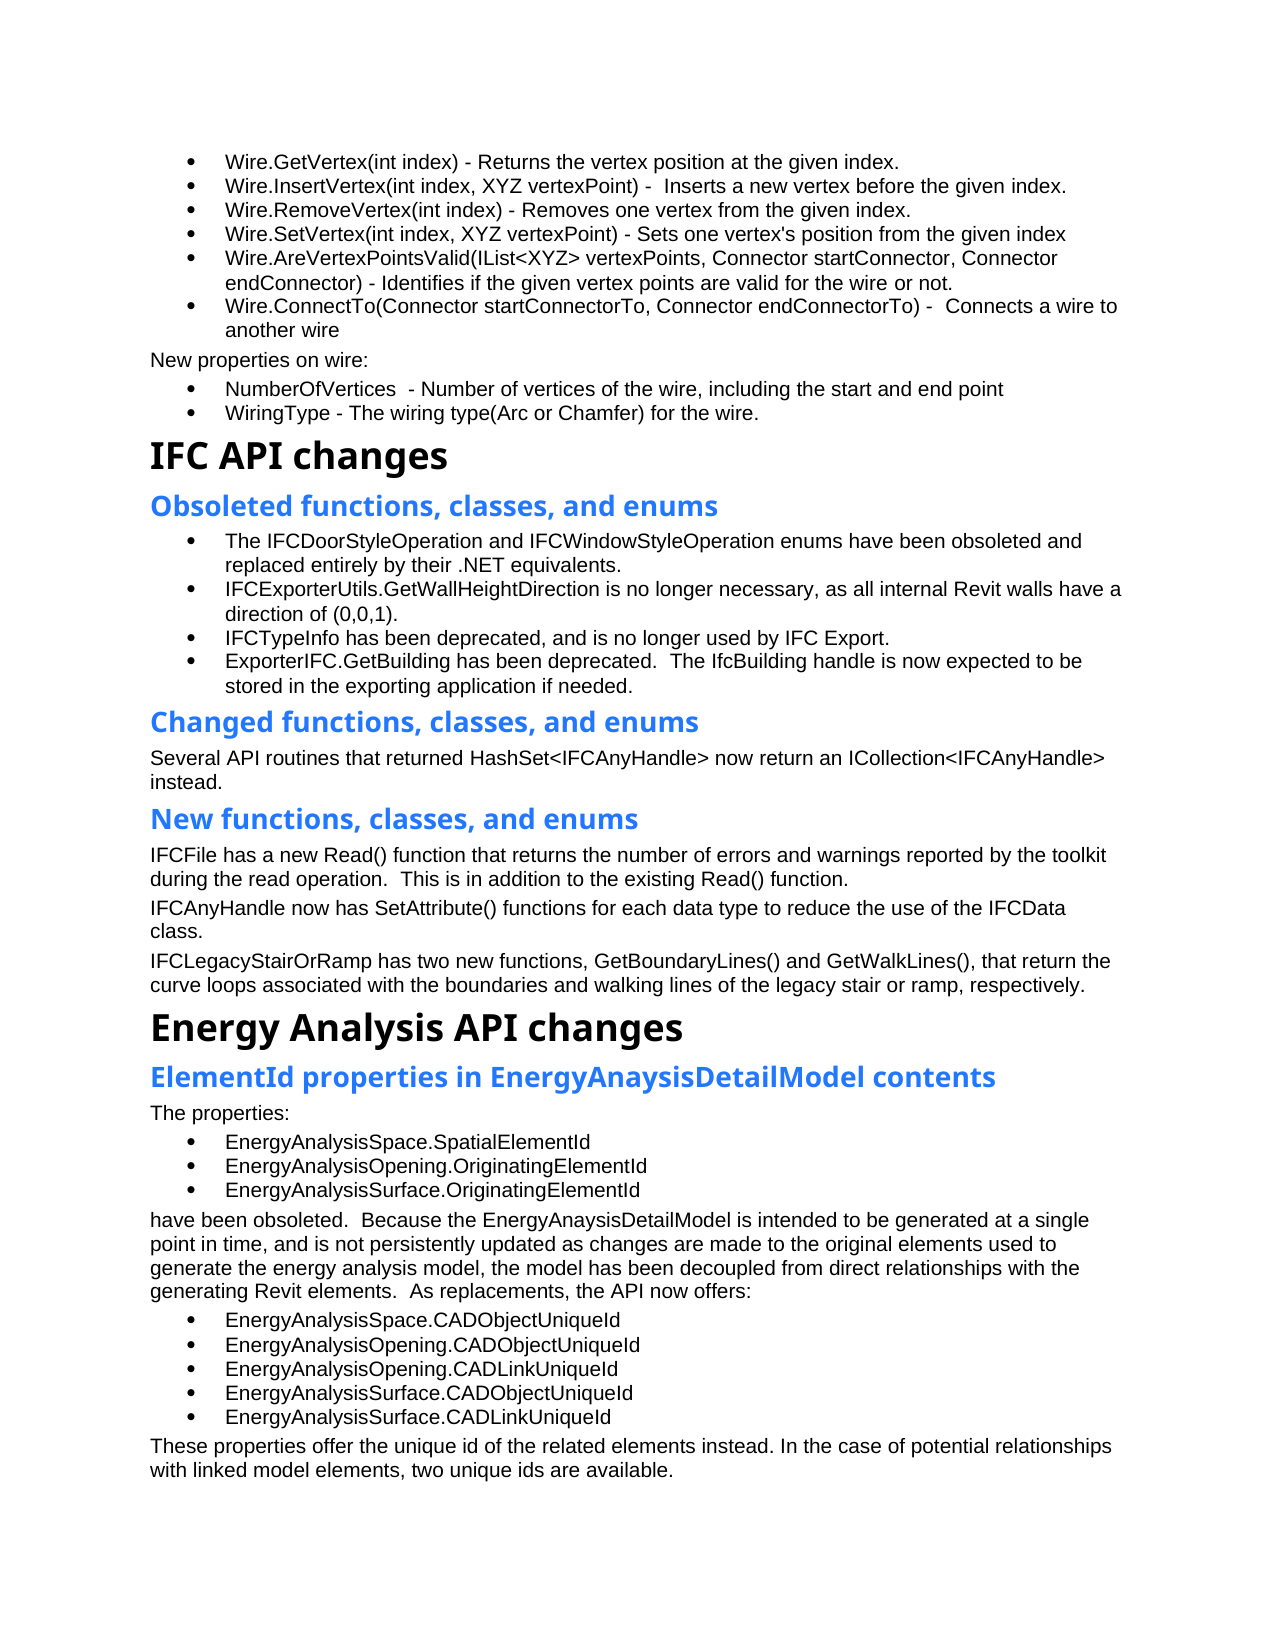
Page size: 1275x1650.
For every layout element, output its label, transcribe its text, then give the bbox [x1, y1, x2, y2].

list EnergyAnalysisSpace.SpatialElementId [187, 1130, 1125, 1154]
text IFCAnyHandle now has SetAttribute() functions for each data type to reduce the use of the IFCData class. [150, 895, 1125, 943]
list EnergyAnalysisSurface.OriginatingElementId [187, 1178, 1125, 1202]
list Wire.GetVertex(int index) - Returns the vertex position at the given index. [187, 150, 1125, 174]
text have been obsoleted. Because the EnergyAnaysisDetailModel is intended to be generated at a single point in time, and is not persistently updated as changes are made to the original elements used to generate the energy analysis model, the model has been decoupled from direct relationships with the generating Revit elements. As replacements, the API now offers: [150, 1207, 1125, 1303]
list EnergyAnalysisOpening.CADObjectUniqueId [187, 1332, 1125, 1356]
list Wire.SetVertex(int index, XYZ vertexPoint) - Sets one vertex's position from the given index [187, 222, 1125, 246]
text IFCFile has a new Read() function that returns the number of errors and warnings reported by the toolkit during the read operation. This is in addition to the existing Read() function. [150, 842, 1125, 890]
text IFCLegacyStairOrRamp has two new functions, GetBoundaryLines() and GetWalkLines(), that return the curve loops associated with the boundaries and walking lines of the legacy stair or ramp, respectively. [150, 948, 1125, 996]
list ExporterIFC.GetBuilding has been deprecated. The IfcBuilding handle is now expected to be stored in the exporting application if needed. [187, 649, 1125, 697]
subtitle ElementId properties in EnergyAnaysisDetailModel contents [150, 1058, 1125, 1096]
subtitle New functions, classes, and enums [150, 799, 1125, 837]
list EnergyAnalysisSurface.CADObjectUniqueId [187, 1381, 1125, 1404]
subtitle Energy Analysis API changes [150, 1001, 1125, 1052]
list NumberOfVertices - Number of vertices of the wire, including the start and end point [187, 376, 1125, 401]
list EnergyAnalysisSpace.CADObjectUniqueId [187, 1308, 1125, 1332]
list IFCTypeInfo has been deprecated, and is no longer used by IFC Export. [187, 625, 1125, 649]
text New properties on wire: [150, 347, 1125, 371]
text These properties offer the unique id of the related elements instead. In the case of potential relationships with linked model elements, two unique ids are available. [150, 1434, 1125, 1482]
subtitle IFC API changes [150, 430, 1125, 481]
text The properties: [150, 1101, 1125, 1125]
list Wire.ConnectTo(Connector startConnectorTo, Connector endConnectorTo) - Connects a wire to another wire [187, 294, 1125, 342]
text Several API routines that returned HashSet<IFCAnyHandle> now return an ICollection<IFCAnyHandle> instead. [150, 746, 1125, 794]
list EnergyAnalysisOpening.CADLinkUniqueId [187, 1356, 1125, 1381]
list EnergyAnalysisSurface.CADLinkUniqueId [187, 1404, 1125, 1429]
list WiringType - The wiring type(Arc or Chamfer) for the wire. [187, 401, 1125, 424]
list Wire.RemoveVertex(int index) - Removes one vertex from the given index. [187, 198, 1125, 222]
list The IFCDoorStyleOperation and IFCWindowStyleOperation enums have been obsoleted and replaced entirely by their .NET equivalents. [187, 529, 1125, 577]
subtitle Obsoleted functions, classes, and enums [150, 486, 1125, 524]
subtitle Changed functions, classes, and enums [150, 702, 1125, 741]
list Wire.InsertVertex(int index, XYZ vertexPoint) - Inserts a new vertex before the given index. [187, 174, 1125, 198]
list IFCExporterUtils.GetWallHeightDirection is no longer necessary, as all internal Revit walls have a direction of (0,0,1). [187, 577, 1125, 625]
list Wire.AreVertexPointsValid(IList<XYZ> vertexPoints, Connector startConnector, Connector endConnector) - Identifies if the given vertex points are valid for the wire or not. [187, 246, 1125, 294]
list EnergyAnalysisOpening.OriginatingElementId [187, 1154, 1125, 1178]
